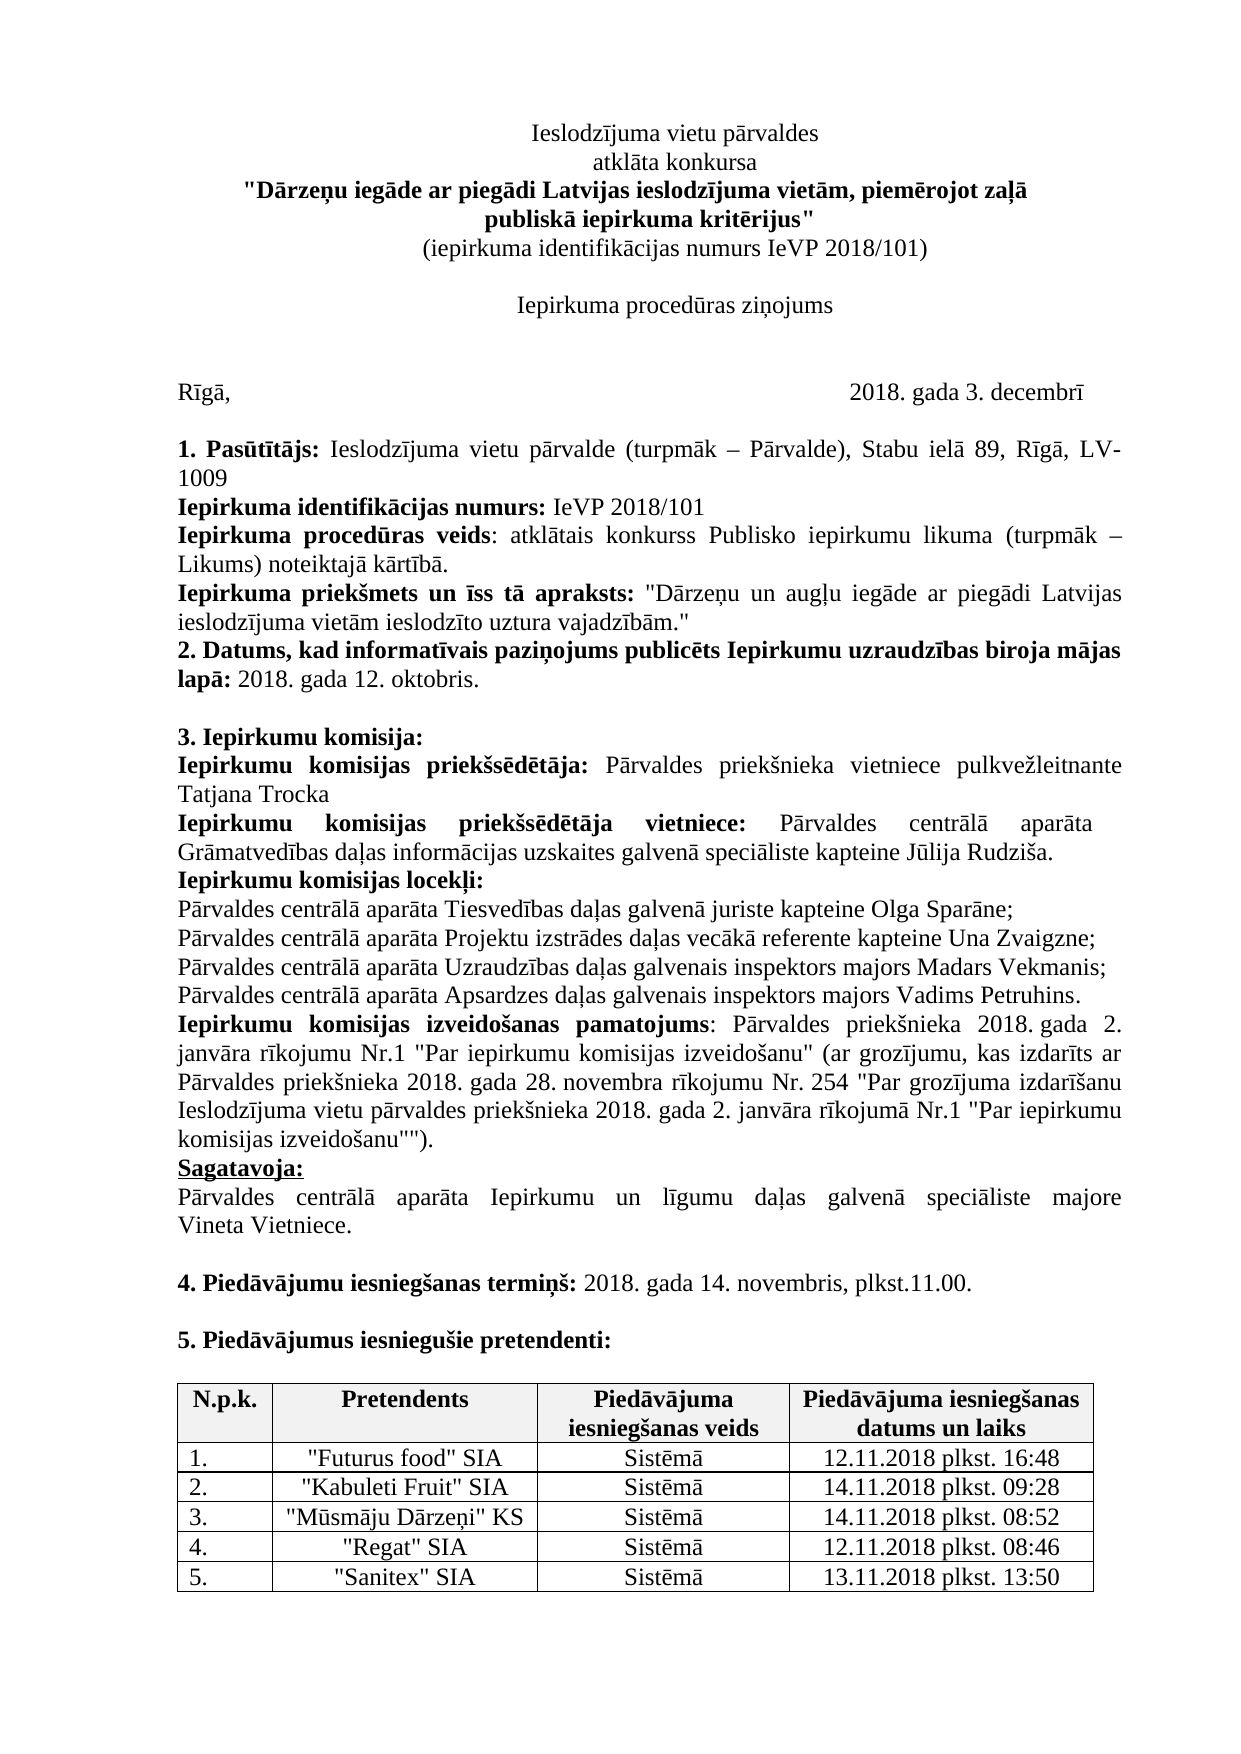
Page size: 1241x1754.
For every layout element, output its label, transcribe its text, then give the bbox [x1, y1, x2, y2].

text Pārvaldes centrālā aparāta Projektu izstrādes daļas vecākā referente kapteine Una Zvaigzne; [177, 923, 1172, 952]
text 2. Datums, kad informatīvais paziņojums publicēts Iepirkumu uzraudzības biroja mājas lapā: 2018. gada 12. oktobris. [177, 636, 1122, 693]
text "Dārzeņu iegāde ar piegādi Latvijas ieslodzījuma vietām, piemērojot zaļā [177, 176, 1093, 204]
table_cell Sistēmā [538, 1502, 789, 1531]
table_cell "Regat" SIA [273, 1532, 537, 1561]
table_cell 14.11.2018 plkst. 09:28 [790, 1473, 1093, 1501]
text Iepirkuma priekšmets un īss tā apraksts: "Dārzeņu un augļu iegāde ar piegādi Latvijas ieslodzījuma vietām ieslodzīto uztura vajadzībām." [177, 578, 1122, 636]
text (iepirkuma identifikācijas numurs IeVP 2018/101) [177, 233, 1172, 262]
table_cell 5. [178, 1562, 272, 1591]
text 4. Piedāvājumu iesniegšanas termiņš: 2018. gada 14. novembris, plkst.11.00. [177, 1268, 1172, 1297]
text Iepirkuma procedūras veids: atklātais konkurss Publisko iepirkumu likuma (turpmāk – Likums) noteiktajā kārtībā. [177, 521, 1122, 578]
table_cell 3. [178, 1502, 272, 1531]
table_cell 2. [178, 1473, 272, 1501]
table_header N.p.k. [178, 1384, 272, 1442]
text Pārvaldes centrālā aparāta Apsardzes daļas galvenais inspektors majors Vadims Petruhins. [177, 981, 1172, 1009]
text Pārvaldes centrālā aparāta Uzraudzības daļas galvenais inspektors majors Madars Vekmanis; [177, 952, 1172, 981]
table_header Piedāvājuma iesniegšanas veids [538, 1384, 789, 1442]
table_cell Sistēmā [538, 1443, 789, 1471]
table_cell "Sanitex" SIA [273, 1562, 537, 1591]
text Sagatavoja: [177, 1153, 1088, 1182]
text Pārvaldes centrālā aparāta Iepirkumu un līgumu daļas galvenā speciāliste majore Vineta Vietniece. [177, 1182, 1122, 1239]
text Iepirkumu komisijas locekļi: [177, 866, 1093, 894]
table_cell Sistēmā [538, 1532, 789, 1561]
table_cell 14.11.2018 plkst. 08:52 [790, 1502, 1093, 1531]
text Iepirkumu komisijas priekšsēdētāja vietniece: Pārvaldes centrālā aparāta Grāmatvedības daļas informācijas uzskaites galvenā speciāliste kapteine Jūlija Rudziša. [177, 808, 1093, 866]
text Iepirkumu komisijas izveidošanas pamatojums: Pārvaldes priekšnieka 2018. gada 2. janvāra rīkojumu Nr.1 "Par iepirkumu komisijas izveidošanu" (ar grozījumu, kas izdarīts ar Pārvaldes priekšnieka 2018. gada 28. novembra rīkojumu Nr. 254 "Par grozījuma izdarīšanu Ieslodzījuma vietu pārvaldes priekšnieka 2018. gada 2. janvāra rīkojumā Nr.1 "Par iepirkumu komisijas izveidošanu""). [177, 1009, 1122, 1153]
text publiskā iepirkuma kritērijus" [177, 204, 1122, 233]
table_cell 1. [178, 1443, 272, 1471]
text Iepirkumu komisijas priekšsēdētāja: Pārvaldes priekšnieka vietniece pulkvežleitnante Tatjana Trocka [177, 751, 1122, 808]
table_cell 13.11.2018 plkst. 13:50 [790, 1562, 1093, 1591]
text Rīgā, 2018. gada 3. decembrī [177, 377, 1172, 406]
table_cell "Kabuleti Fruit" SIA [273, 1473, 537, 1501]
table_header Piedāvājuma iesniegšanas datums un laiks [790, 1384, 1093, 1442]
text Iepirkuma identifikācijas numurs: IeVP 2018/101 [177, 492, 1172, 521]
table_cell 12.11.2018 plkst. 08:46 [790, 1532, 1093, 1561]
table_cell "Futurus food" SIA [273, 1443, 537, 1471]
table_cell Sistēmā [538, 1473, 789, 1501]
text 1. Pasūtītājs: Ieslodzījuma vietu pārvalde (turpmāk – Pārvalde), Stabu ielā 89, Rīgā, LV-1009 [177, 434, 1122, 492]
table_header Pretendents [273, 1384, 537, 1442]
table_cell "Mūsmāju Dārzeņi" KS [273, 1502, 537, 1531]
text 3. Iepirkumu komisija: [177, 722, 1172, 751]
text 5. Piedāvājumus iesniegušie pretendenti: [177, 1326, 1187, 1354]
text Ieslodzījuma vietu pārvaldes [177, 118, 1172, 147]
table_cell 12.11.2018 plkst. 16:48 [790, 1443, 1093, 1471]
text atklāta konkursa [177, 147, 1172, 176]
text Pārvaldes centrālā aparāta Tiesvedības daļas galvenā juriste kapteine Olga Sparāne; [177, 894, 1093, 923]
table_cell Sistēmā [538, 1562, 789, 1591]
table_cell 4. [178, 1532, 272, 1561]
text Iepirkuma procedūras ziņojums [177, 291, 1172, 319]
